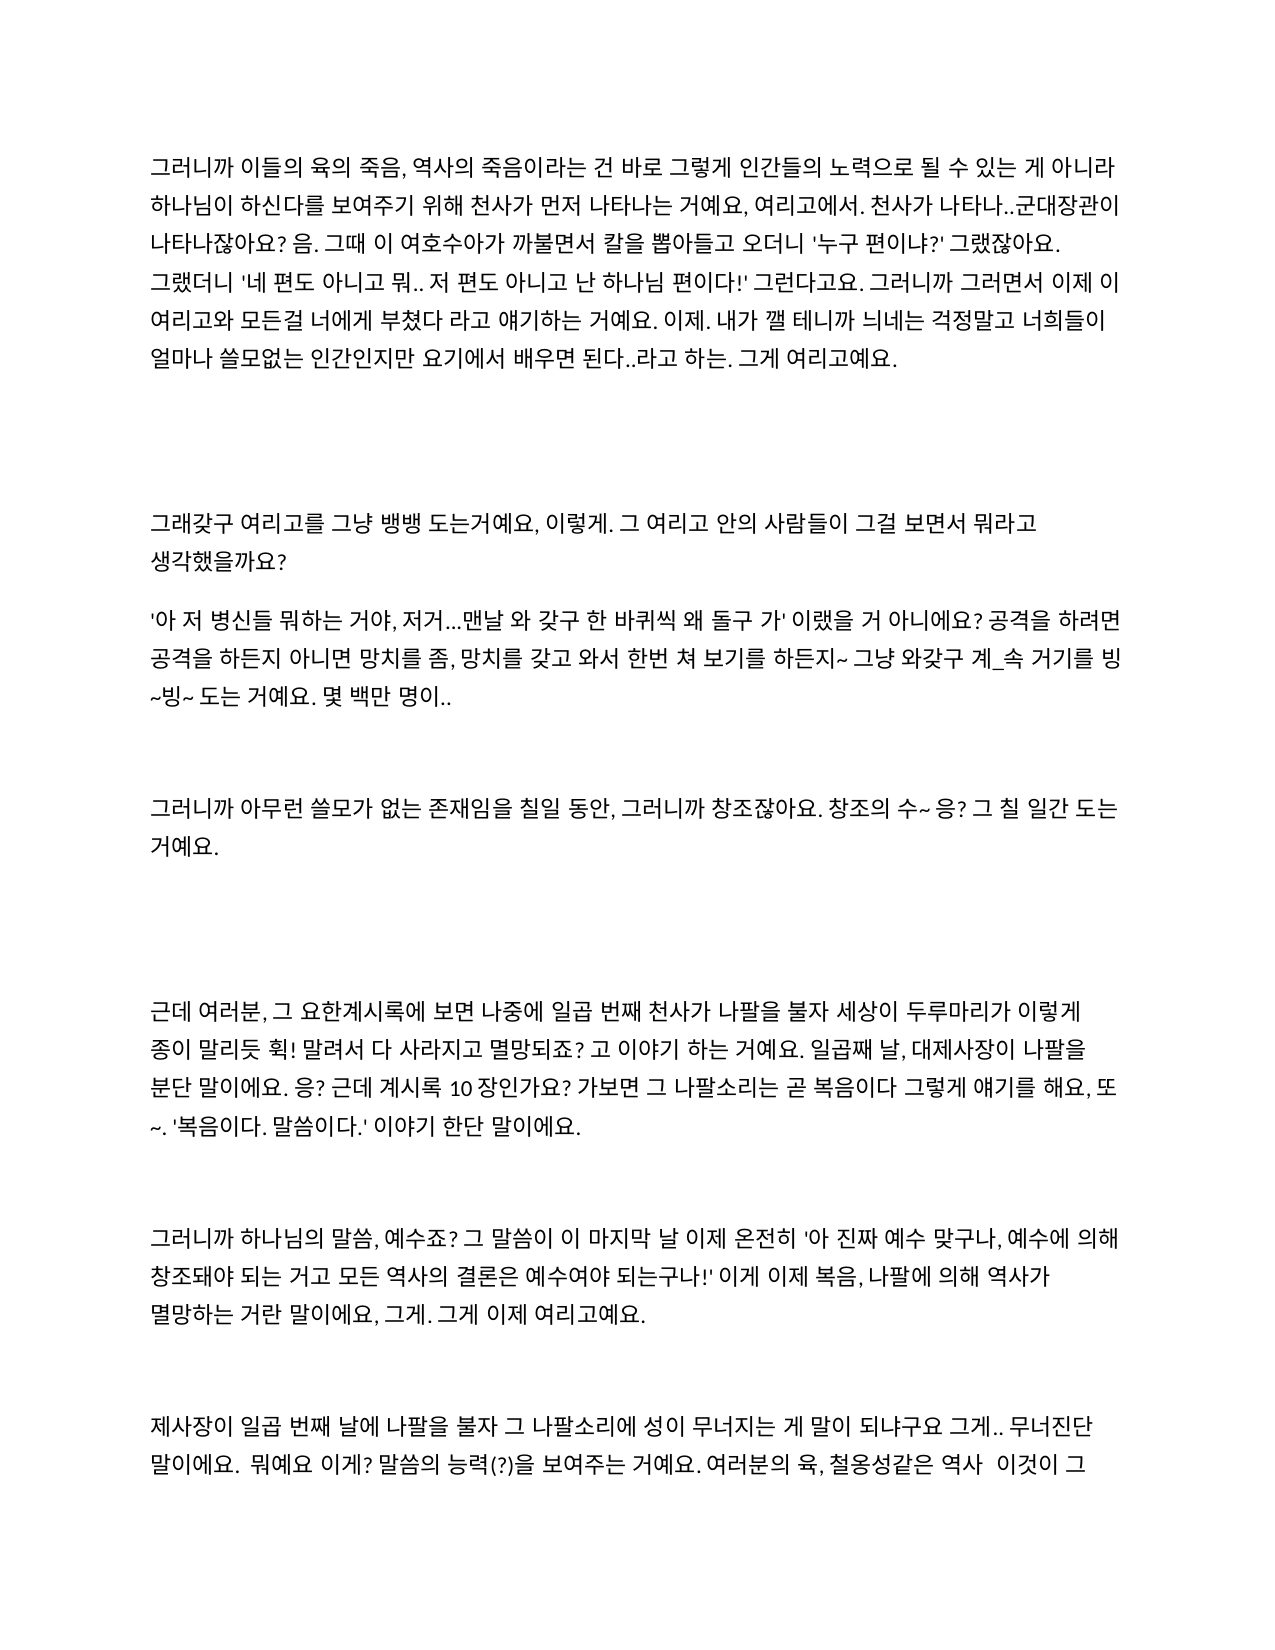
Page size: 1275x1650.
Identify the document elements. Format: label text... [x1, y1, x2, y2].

text 그러니까 아무런 쓸모가 없는 존재임을 칠일 동안, 그러니까 창조잖아요. 창조의 수~ 응? 그 칠 일간 도는 거예요. [150, 791, 1125, 862]
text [150, 1409, 1125, 1480]
text 그러니까 이들의 육의 죽음, 역사의 죽음이라는 건 바로 그렇게 인간들의 노력으로 될 수 있는 게 아니라 하나님이 하신다를 보여주기 위해 천사가 먼저 나타나는 거예요, 여리고에서. 천사가 나타나..군대장관이 나타나잖아요? 음. 그때 이 여호수아가 까불면서 칼을 뽑아들고 오더니 '누구 편이냐?' 그랬잖아요. 그랬더니 '네 편도 아니고 뭐.. 저 편도 아니고 난 하나님 편이다!' 그런다고요. 그러니까 그러면서 이제 이 여리고와 모든걸 너에게 부쳤다 라고 얘기하는 거예요. 이제. 내가 깰 테니까 늬네는 걱정말고 너희들이 얼마나 쓸모없는 인간인지만 요기에서 배우면 된다..라고 하는. 그게 여리고예요. [150, 150, 1125, 374]
text '아 저 병신들 뭐하는 거야, 저거...맨날 와 갖구 한 바퀴씩 왜 돌구 가' 이랬을 거 아니에요? 공격을 하려면 공격을 하든지 아니면 망치를 좀, 망치를 갖고 와서 한번 쳐 보기를 하든지~ 그냥 와갖구 계_속 거기를 빙~빙~ 도는 거예요. 몇 백만 명이.. [150, 603, 1125, 712]
text 그래갖구 여리고를 그냥 뱅뱅 도는거예요, 이렇게. 그 여리고 안의 사람들이 그걸 보면서 뭐라고 생각했을까요? [150, 506, 1125, 577]
text 근데 여러분, 그 요한계시록에 보면 나중에 일곱 번째 천사가 나팔을 불자 세상이 두루마리가 이렇게 종이 말리듯 휙! 말려서 다 사라지고 멸망되죠? 고 이야기 하는 거예요. 일곱째 날, 대제사장이 나팔을 분단 말이에요. 응? 근데 계시록 10장인가요? 가보면 그 나팔소리는 곧 복음이다 그렇게 얘기를 해요, 또~. '복음이다. 말씀이다.' 이야기 한단 말이에요. [150, 994, 1125, 1142]
text 그러니까 하나님의 말씀, 예수죠? 그 말씀이 이 마지막 날 이제 온전히 '아 진짜 예수 맞구나, 예수에 의해 창조돼야 되는 거고 모든 역사의 결론은 예수여야 되는구나!' 이게 이제 복음, 나팔에 의해 역사가 멸망하는 거란 말이에요, 그게. 그게 이제 여리고예요. [150, 1220, 1125, 1330]
